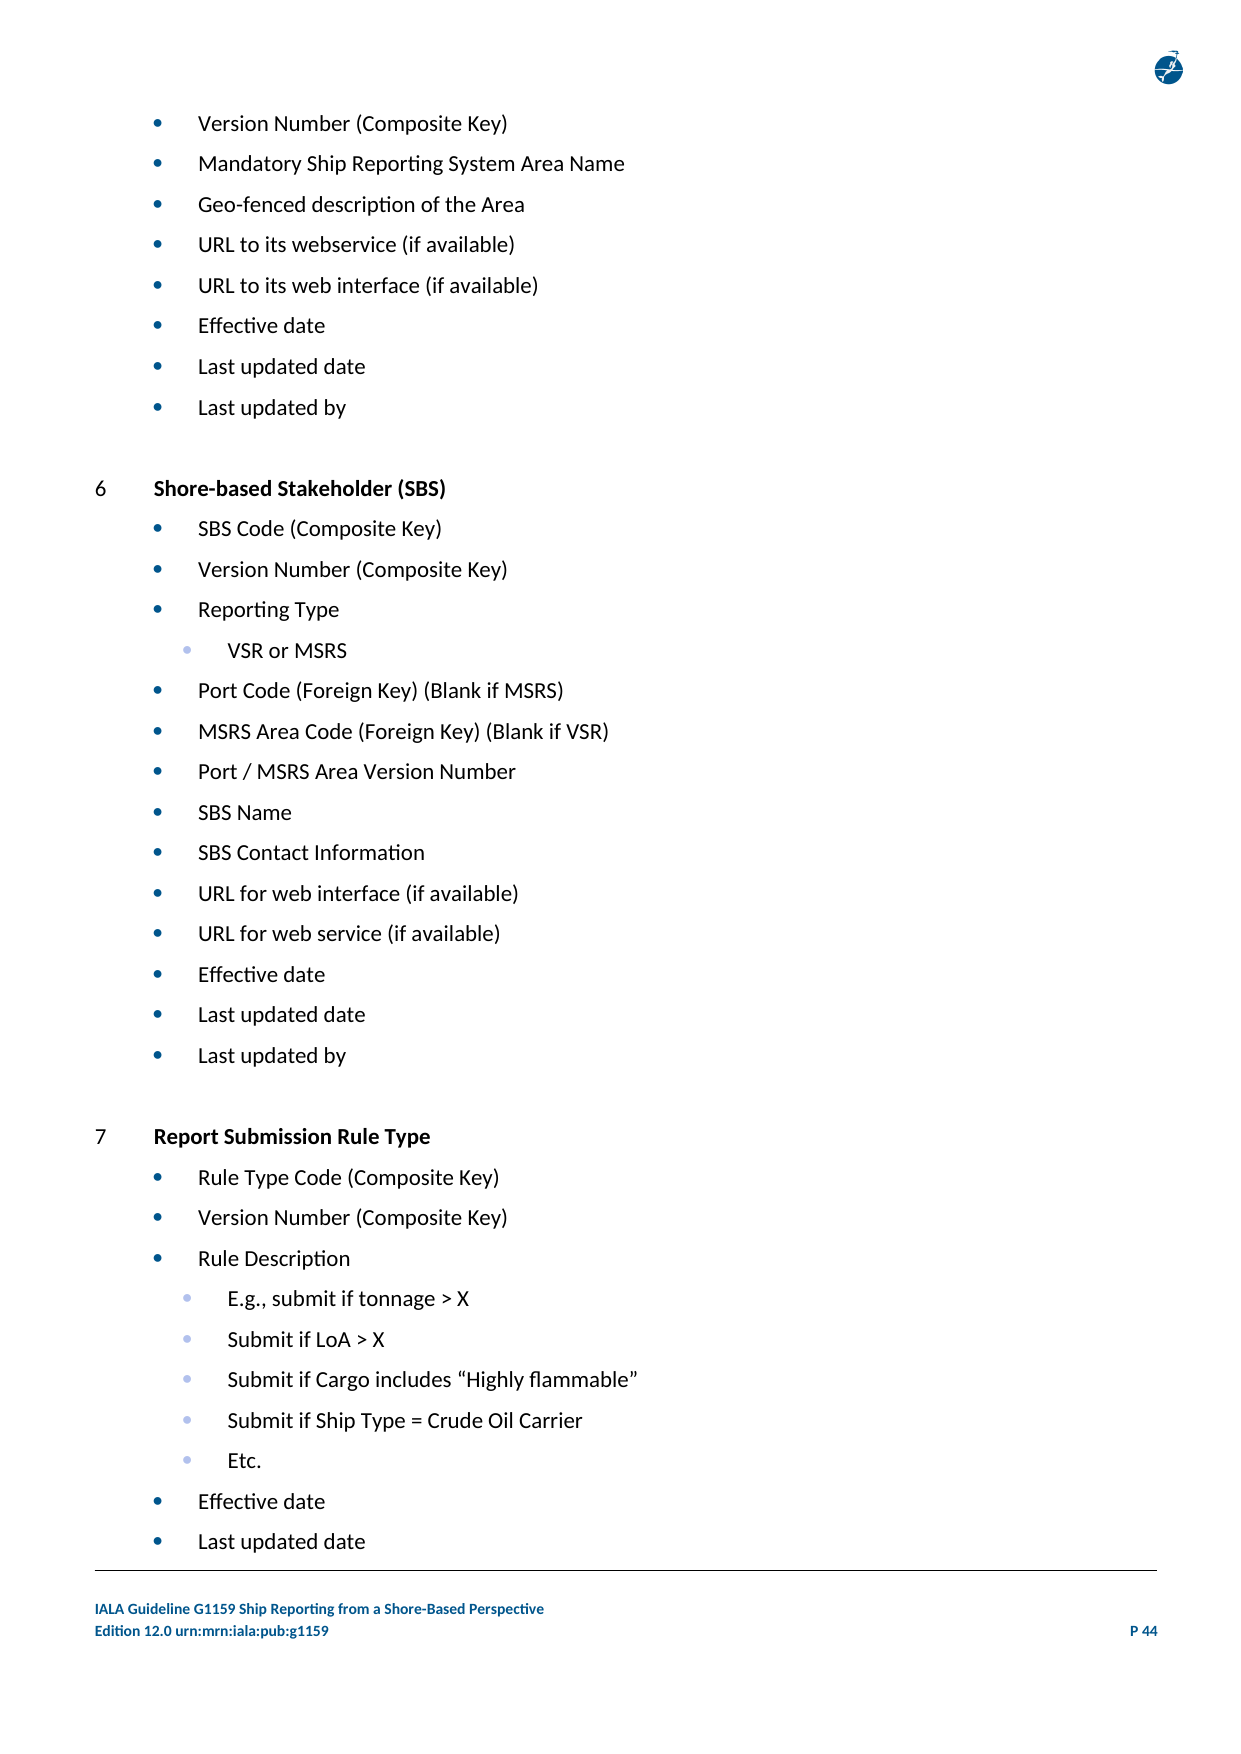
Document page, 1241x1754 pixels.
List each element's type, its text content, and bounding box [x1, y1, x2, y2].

text Rule Description [153, 1244, 1157, 1272]
text URL to its webservice (if available) [153, 231, 1157, 259]
text Mandatory Ship Reporting System Area Name [153, 149, 1157, 178]
text Version Number (Composite Key) [153, 109, 1157, 137]
text SBS Code (Composite Key) [153, 514, 1157, 542]
text SBS Contact Information [153, 838, 1157, 866]
text Version Number (Composite Key) [153, 1203, 1157, 1231]
text Last updated by [153, 1041, 1157, 1069]
text Etc. [183, 1446, 1157, 1474]
text Submit if LoA > X [183, 1325, 1157, 1353]
text Geo-fenced description of the Area [153, 190, 1157, 218]
text VSR or MSRS [183, 636, 1157, 664]
text Last updated date [153, 1527, 1157, 1555]
text SBS Name [153, 798, 1157, 826]
text Port / MSRS Area Version Number [153, 757, 1157, 785]
text URL for web service (if available) [153, 919, 1157, 947]
text Last updated date [153, 1001, 1157, 1028]
text MSRS Area Code (Foreign Key) (Blank if VSR) [153, 717, 1157, 745]
text Version Number (Composite Key) [153, 555, 1157, 583]
text Last updated date [153, 352, 1157, 380]
text URL for web interface (if available) [153, 879, 1157, 907]
list Report Submission Rule Type [94, 1122, 1157, 1150]
text Effective date [153, 312, 1157, 340]
text Port Code (Foreign Key) (Blank if MSRS) [153, 676, 1157, 704]
text Submit if Ship Type = Crude Oil Carrier [183, 1406, 1157, 1434]
picture [1123, 0, 1241, 119]
text URL to its web interface (if available) [153, 271, 1157, 299]
text Effective date [153, 1487, 1157, 1515]
text Reporting Type [153, 595, 1157, 623]
text E.g., submit if tonnage > X [183, 1284, 1157, 1312]
text Submit if Cargo includes “Highly flammable” [183, 1365, 1157, 1393]
list Shore-based Stakeholder (SBS) [94, 474, 1157, 502]
text Rule Type Code (Composite Key) [153, 1163, 1157, 1191]
text Last updated by [153, 393, 1157, 421]
text Effective date [153, 960, 1157, 988]
